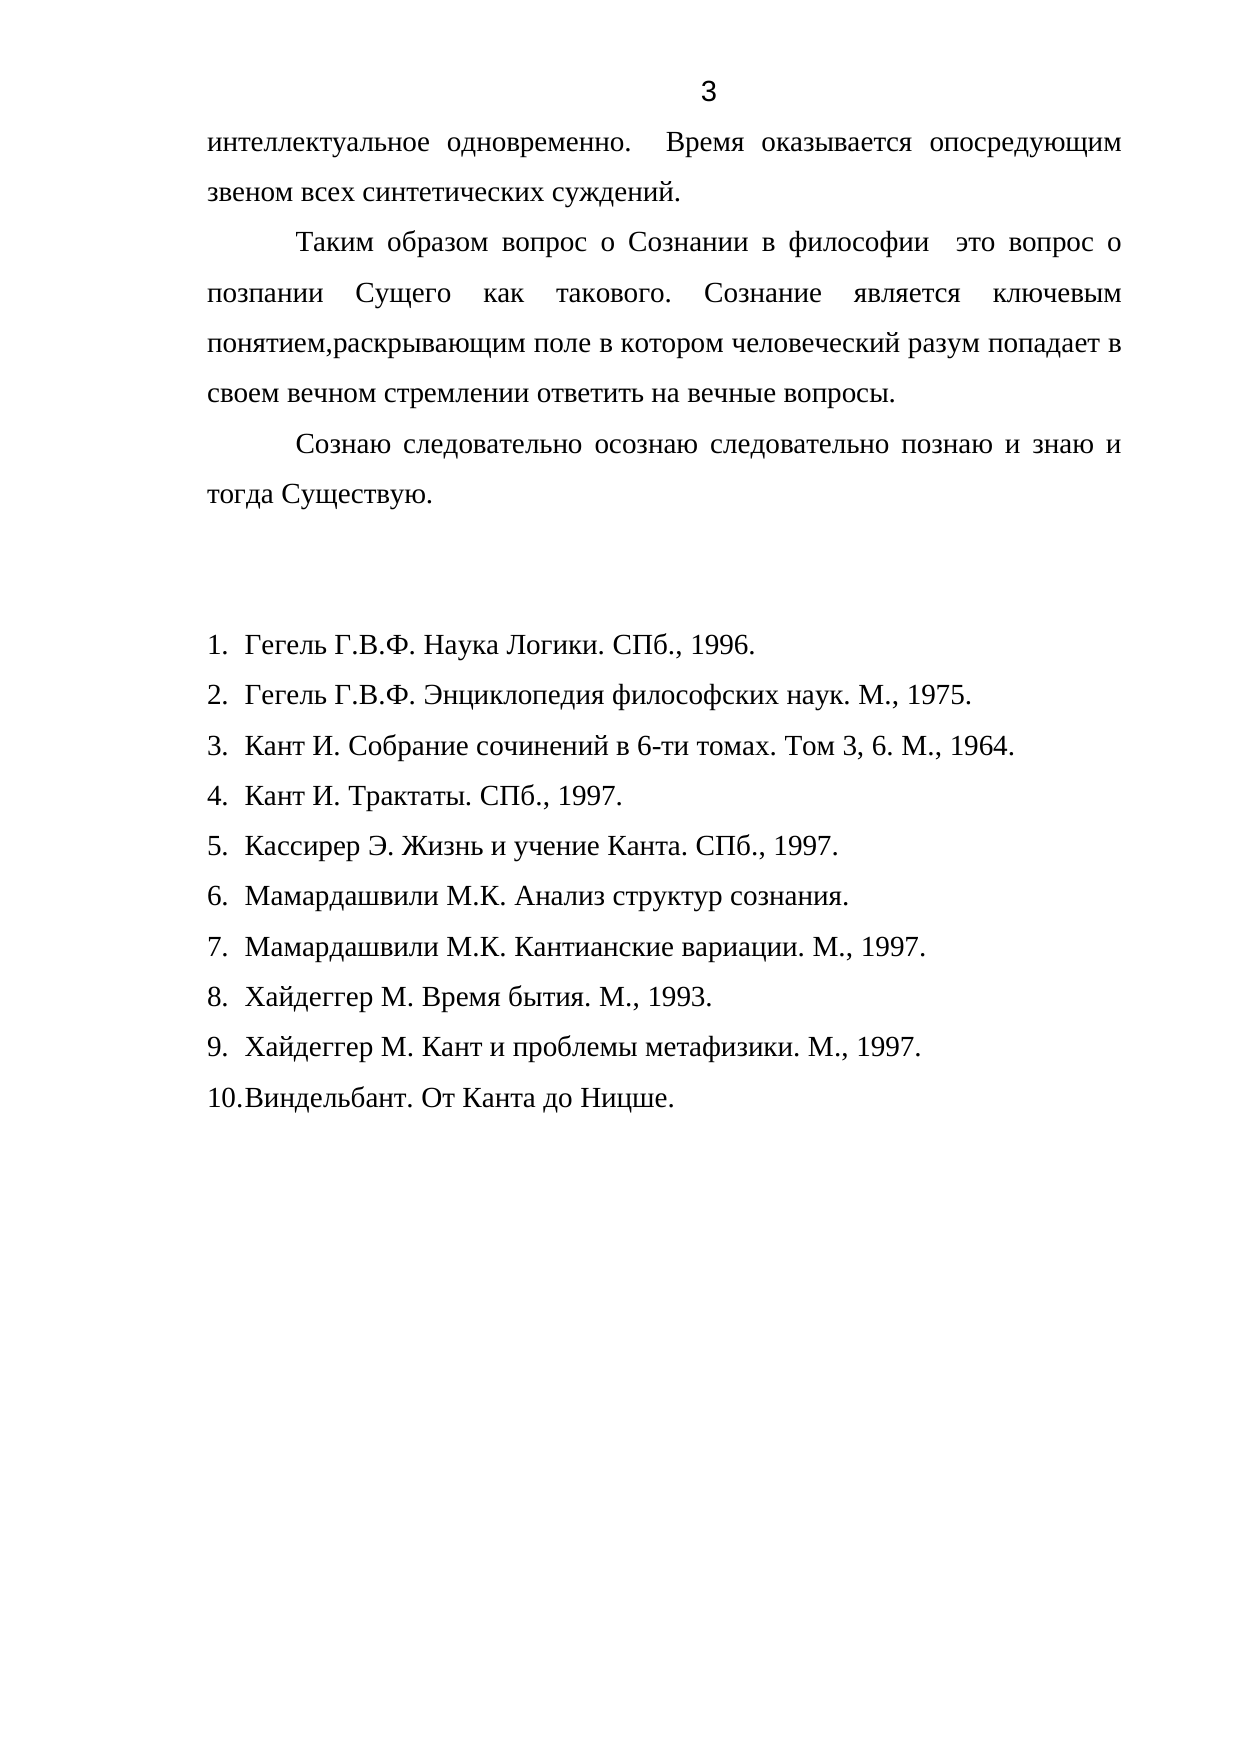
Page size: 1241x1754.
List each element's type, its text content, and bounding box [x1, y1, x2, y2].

list Гегель Г.В.Ф. Энциклопедия философских наук. М., 1975. [207, 677, 1122, 711]
list Кант И. Трактаты. СПб., 1997. [207, 778, 1122, 812]
text Таким образом вопрос о Сознании в философии это вопрос о позпании Сущего как такового. Сознание является ключевым понятием,раскрывающим поле в котором человеческий разум попадает в своем вечном стремлении ответить на вечные вопросы. [207, 225, 1122, 409]
list Гегель Г.В.Ф. Наука Логики. СПб., 1996. [207, 627, 1122, 661]
text Сознаю следовательно осознаю следовательно познаю и знаю и тогда Существую. [207, 426, 1122, 510]
list Хайдеггер М. Время бытия. М., 1993. [207, 979, 1122, 1013]
list Виндельбант. От Канта до Ницше. [207, 1080, 1122, 1113]
list Кассирер Э. Жизнь и учение Канта. СПб., 1997. [207, 828, 1122, 862]
list Мамардашвили М.К. Анализ структур сознания. [207, 879, 1122, 912]
list Кант И. Собрание сочинений в 6-ти томах. Том 3, 6. М., 1964. [207, 728, 1122, 761]
list Хайдеггер М. Кант и проблемы метафизики. М., 1997. [207, 1030, 1122, 1063]
list Мамардашвили М.К. Кантианские вариации. М., 1997. [207, 929, 1122, 963]
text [207, 124, 1122, 208]
